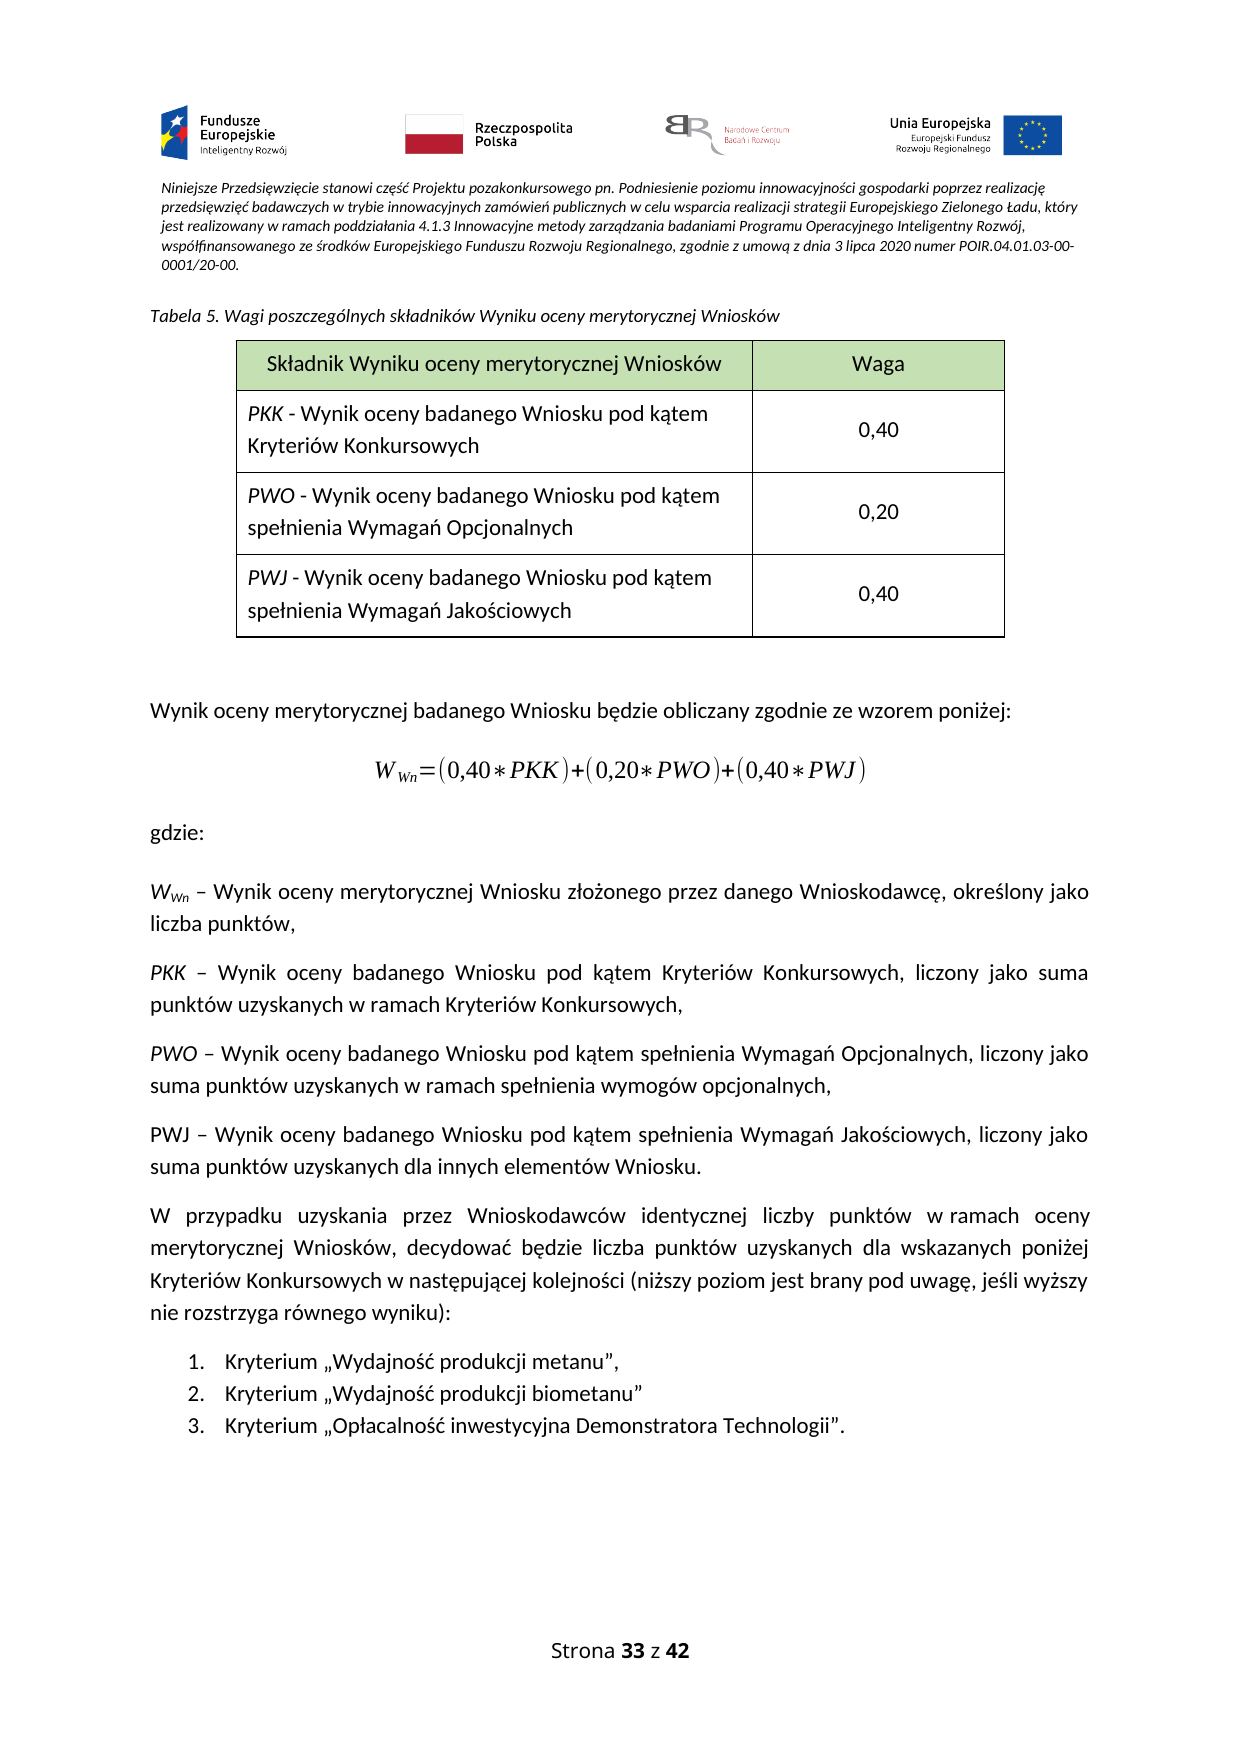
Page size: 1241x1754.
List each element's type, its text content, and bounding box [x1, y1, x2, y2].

table_header Składnik Wyniku oceny merytorycznej Wniosków [237, 341, 752, 390]
picture [161, 105, 1062, 160]
table_cell 0,20 [753, 473, 1004, 554]
list Kryterium „Opłacalność inwestycyjna Demonstratora Technologii”. [187, 1411, 1090, 1439]
table_cell 0,40 [753, 555, 1004, 636]
text PWO – Wynik oceny badanego Wniosku pod kątem spełnienia Wymagań Opcjonalnych, liczony jako suma punktów uzyskanych w ramach spełnienia wymogów opcjonalnych, [150, 1039, 1090, 1099]
text gdzie: [150, 818, 1090, 847]
table_cell 0,40 [753, 391, 1004, 472]
list Kryterium „Wydajność produkcji biometanu” [187, 1379, 1090, 1407]
list Kryterium „Wydajność produkcji metanu”, [187, 1347, 1090, 1375]
text WWn – Wynik oceny merytorycznej Wniosku złożonego przez danego Wnioskodawcę, określony jako liczba punktów, [150, 877, 1090, 937]
table_cell PWJ - Wynik oceny badanego Wniosku pod kątem spełnienia Wymagań Jakościowych [237, 555, 752, 636]
text PWJ – Wynik oceny badanego Wniosku pod kątem spełnienia Wymagań Jakościowych, liczony jako suma punktów uzyskanych dla innych elementów Wniosku. [150, 1120, 1090, 1181]
table_header Waga [753, 341, 1004, 390]
table_cell PKK - Wynik oceny badanego Wniosku pod kątem Kryteriów Konkursowych [237, 391, 752, 472]
table_cell PWO - Wynik oceny badanego Wniosku pod kątem spełnienia Wymagań Opcjonalnych [237, 473, 752, 554]
text W przypadku uzyskania przez Wnioskodawców identycznej liczby punktów w ramach oceny merytorycznej Wniosków, decydować będzie liczba punktów uzyskanych dla wskazanych poniżej Kryteriów Konkursowych w następującej kolejności (niższy poziom jest brany pod uwagę, jeśli wyższy nie rozstrzyga równego wyniku): [150, 1201, 1090, 1326]
text Wynik oceny merytorycznej badanego Wniosku będzie obliczany zgodnie ze wzorem poniżej: [150, 696, 1090, 724]
text PKK – Wynik oceny badanego Wniosku pod kątem Kryteriów Konkursowych, liczony jako suma punktów uzyskanych w ramach Kryteriów Konkursowych, [150, 958, 1090, 1018]
text Tabela 5. Wagi poszczególnych składników Wyniku oceny merytorycznej Wniosków [150, 304, 1090, 327]
